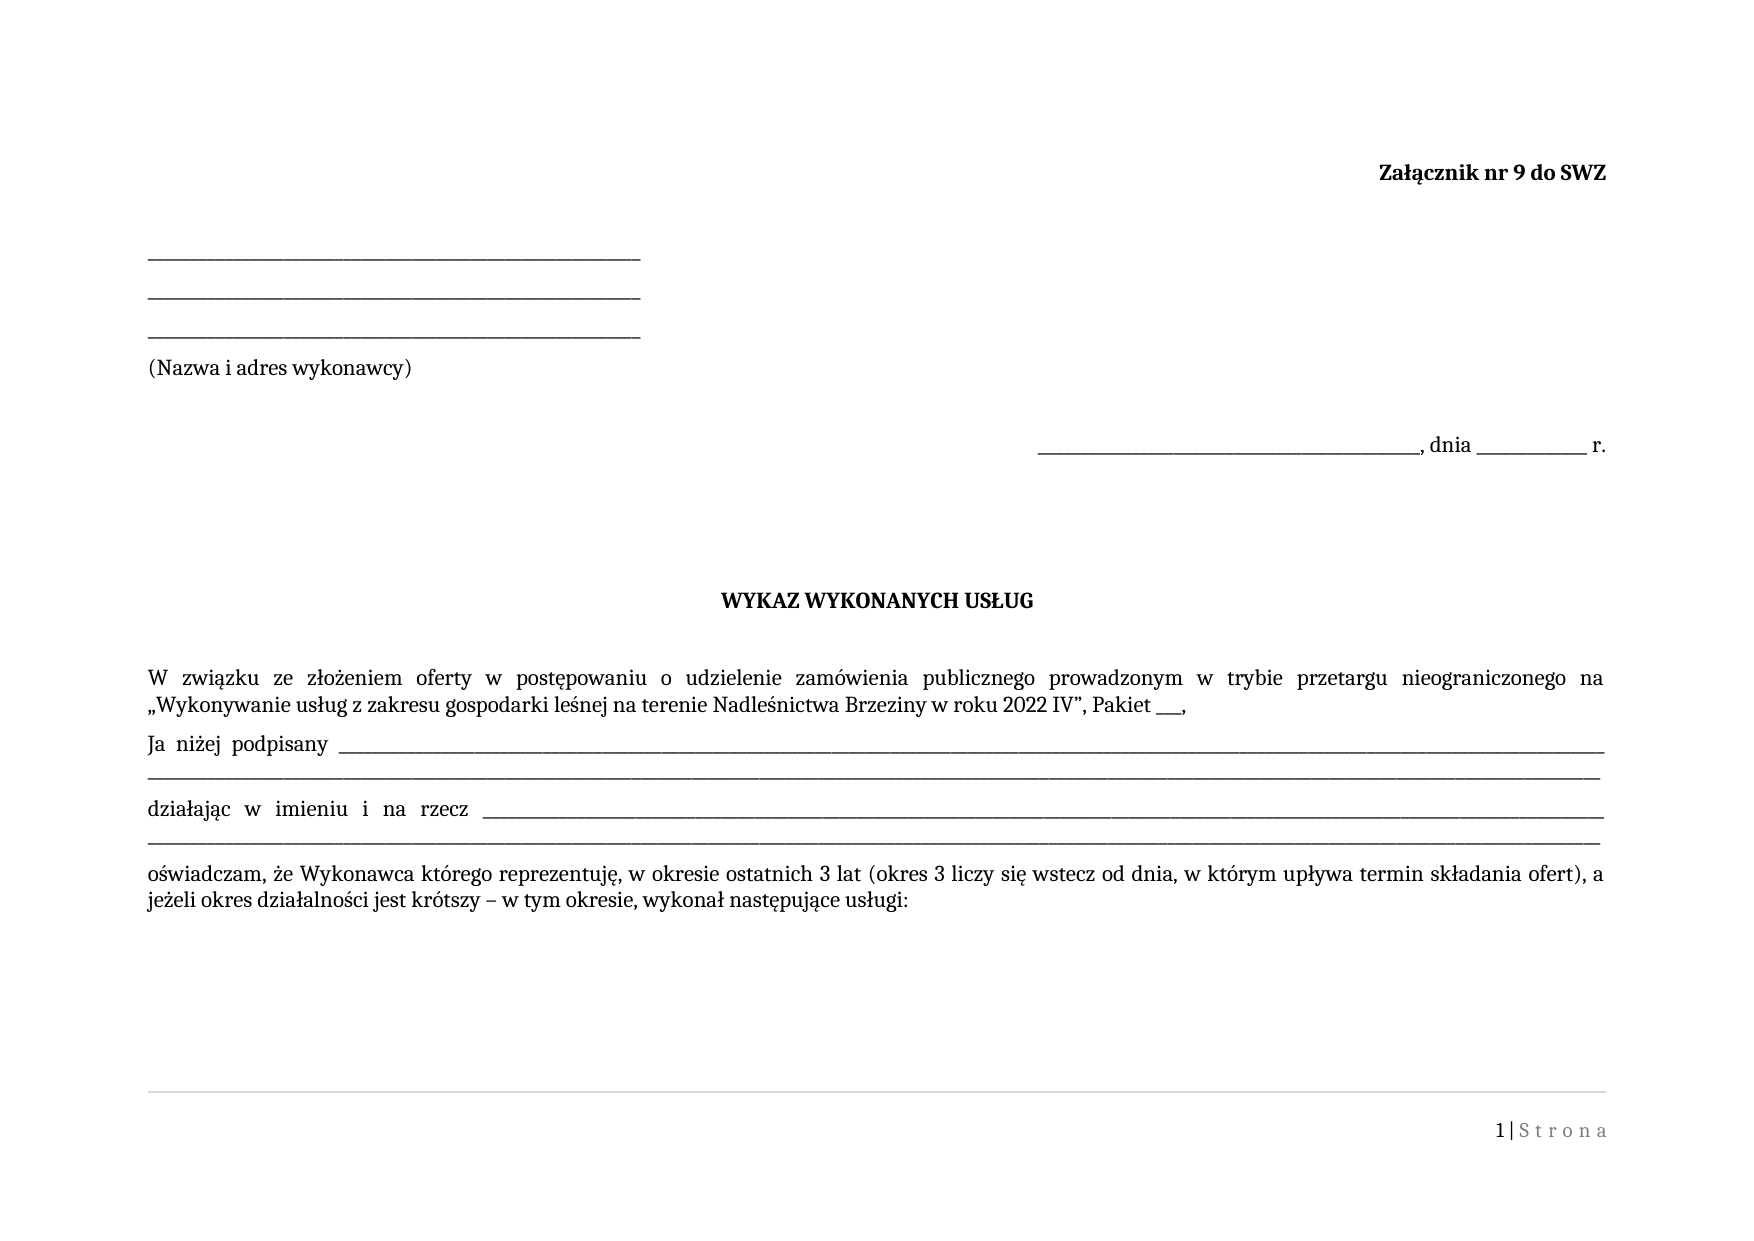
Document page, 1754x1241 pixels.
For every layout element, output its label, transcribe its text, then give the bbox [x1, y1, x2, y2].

text _____________________________________________, dnia _____________ r. [148, 432, 1606, 458]
text oświadczam, że Wykonawca którego reprezentuję, w okresie ostatnich 3 lat (okres 3 liczy się wstecz od dnia, w którym upływa termin składania ofert), a jeżeli okres działalności jest krótszy – w tym okresie, wykonał następujące usługi: [148, 861, 1606, 913]
text (Nazwa i adres wykonawcy) [148, 354, 1606, 381]
text działając w imieniu i na rzecz ____________________________________________________________________________________________________________________________________ ___________________________________________________________________________________________________________________________________________________________________________ [148, 796, 1606, 848]
text Ja niżej podpisany _____________________________________________________________________________________________________________________________________________________ ___________________________________________________________________________________________________________________________________________________________________________ [148, 730, 1606, 783]
text Załącznik nr 9 do SWZ [148, 160, 1606, 186]
text __________________________________________________________ [148, 277, 1606, 303]
text WYKAZ WYKONANYCH USŁUG [148, 587, 1606, 614]
text W związku ze złożeniem oferty w postępowaniu o udzielenie zamówienia publicznego prowadzonym w trybie przetargu nieograniczonego na „Wykonywanie usług z zakresu gospodarki leśnej na terenie Nadleśnictwa Brzeziny w roku 2022 IV”, Pakiet ___, [148, 665, 1606, 718]
text __________________________________________________________ [148, 316, 1606, 342]
text __________________________________________________________ [148, 238, 1606, 264]
